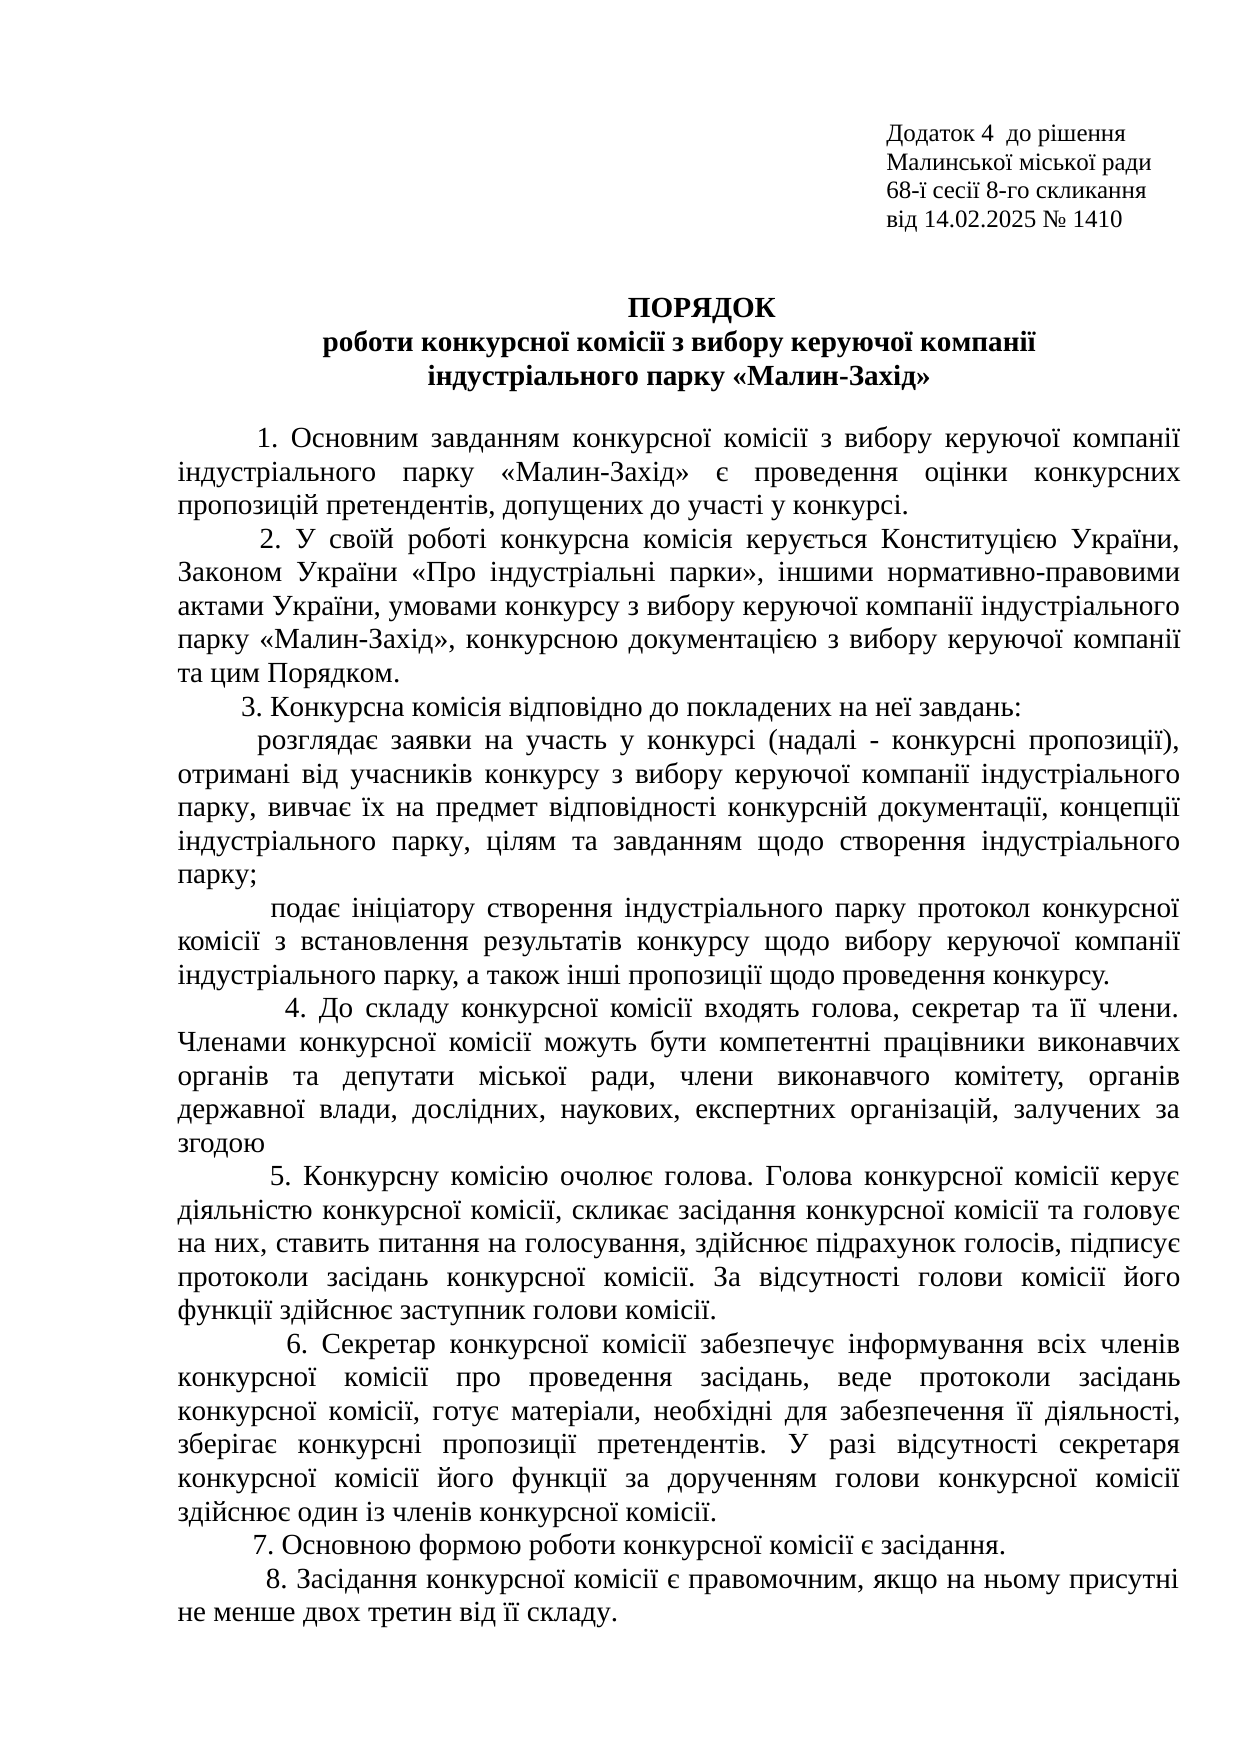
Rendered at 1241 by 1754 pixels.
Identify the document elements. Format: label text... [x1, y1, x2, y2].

text подає ініціатору створення індустріального парку протокол конкурсної комісії з встановлення результатів конкурсу щодо вибору керуючої компанії індустріального парку, а також інші пропозиції щодо проведення конкурсу. [177, 890, 1181, 991]
text 7. Основною формою роботи конкурсної комісії є засідання. [252, 1527, 1181, 1561]
text 4. До складу конкурсної комісії входять голова, секретар та її члени. Членами конкурсної комісії можуть бути компетентні працівники виконавчих органів та депутати міської ради, члени виконавчого комітету, органів державної влади, дослідних, наукових, експертних організацій, залучених за згодою [177, 991, 1181, 1158]
text 5. Конкурсну комісію очолює голова. Голова конкурсної комісії керує діяльністю конкурсної комісії, скликає засідання конкурсної комісії та головує на них, ставить питання на голосування, здійснює підрахунок голосів, підписує протоколи засідань конкурсної комісії. За відсутності голови комісії його функції здійснює заступник голови комісії. [177, 1158, 1181, 1326]
text Малинської міської ради [886, 147, 1181, 176]
text 3. Конкурсна комісія відповідно до покладених на неї завдань: [177, 689, 1181, 722]
text розглядає заявки на участь у конкурсі (надалі - конкурсні пропозиції), отримані від учасників конкурсу з вибору керуючої компанії індустріального парку, вивчає їх на предмет відповідності конкурсній документації, концепції індустріального парку, цілям та завданням щодо створення індустріального парку; [177, 722, 1181, 890]
text ПОРЯДОК [177, 291, 1226, 324]
text 8. Засідання конкурсної комісії є правомочним, якщо на ньому присутні не менше двох третин від її складу. [177, 1561, 1181, 1628]
text роботи конкурсної комісії з вибору керуючої компанії індустріального парку «Малин-Захід» [177, 324, 1181, 391]
text Додаток 4 до рішення [886, 118, 1211, 147]
text 1. Основним завданням конкурсної комісії з вибору керуючої компанії індустріального парку «Малин-Захід» є проведення оцінки конкурсних пропозицій претендентів, допущених до участі у конкурсі. [177, 420, 1181, 521]
text 2. У своїй роботі конкурсна комісія керується Конституцією України, Законом України «Про індустріальні парки», іншими нормативно-правовими актами України, умовами конкурсу з вибору керуючої компанії індустріального парку «Малин-Захід», конкурсною документацією з вибору керуючої компанії та цим Порядком. [177, 521, 1181, 689]
text 68-ї сесії 8-го скликання [886, 176, 1181, 204]
text 6. Секретар конкурсної комісії забезпечує інформування всіх членів конкурсної комісії про проведення засідань, веде протоколи засідань конкурсної комісії, готує матеріали, необхідні для забезпечення її діяльності, зберігає конкурсні пропозиції претендентів. У разі відсутності секретаря конкурсної комісії його функції за дорученням голови конкурсної комісії здійснює один із членів конкурсної комісії. [177, 1326, 1181, 1527]
text від 14.02.2025 № 1410 [886, 204, 1181, 233]
